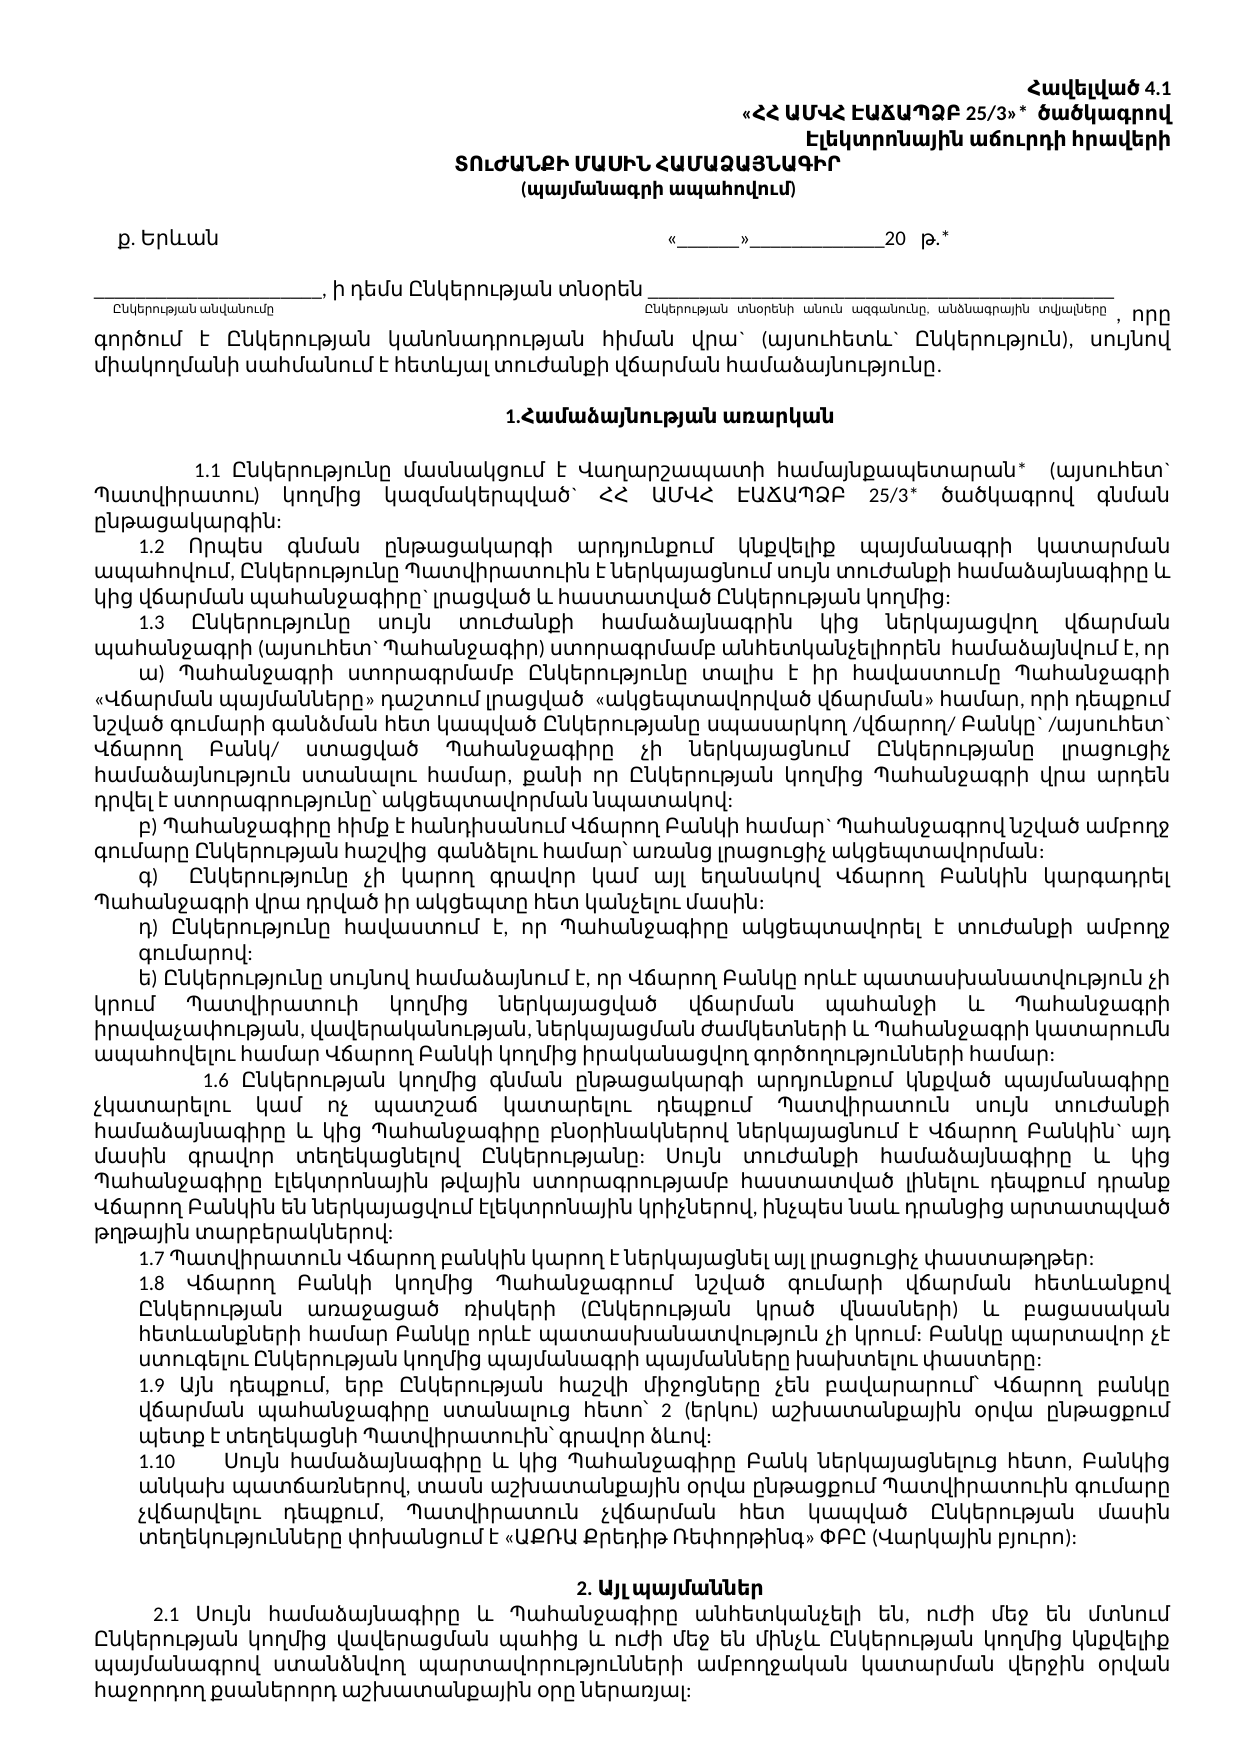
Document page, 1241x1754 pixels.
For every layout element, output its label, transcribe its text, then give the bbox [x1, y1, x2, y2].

text 1.6 Ընկերության կողմից գնման ընթացակարգի արդյունքում կնքված պայմանագիրը չկատարելու կամ ոչ պատշաճ կատարելու դեպքում Պատվիրատուն սույն տուժանքի համաձայնագիրը և կից Պահանջագիրը բնօրինակներով ներկայացնում է Վճարող Բանկին` այդ մասին գրավոր տեղեկացնելով Ընկերությանը: Սույն տուժանքի համաձայնագիրը և կից Պահանջագիրը էլեկտրոնային թվային ստորագրությամբ հաստատված լինելու դեպքում դրանք Վճարող Բանկին են ներկայացվում էլեկտրոնային կրիչներով, ինչպես նաև դրանցից արտատպված թղթային տարբերակներով: [94, 1067, 1171, 1245]
text (պայմանագրի ապահովում) [94, 177, 1171, 199]
text ա) Պահանջագրի ստորագրմամբ Ընկերությունը տալիս է իր հավաստումը Պահանջագրի «Վճարման պայմանները» դաշտում լրացված «ակցեպտավորված վճարման» համար, որի դեպքում նշված գումարի գանձման հետ կապված Ընկերությանը սպասարկող /վճարող/ Բանկը` /այսուհետ` Վճարող Բանկ/ ստացված Պահանջագիրը չի ներկայացնում Ընկերությանը լրացուցիչ համաձայնություն ստանալու համար, քանի որ Ընկերության կողմից Պահանջագրի վրա արդեն դրվել է ստորագրությունը՝ ակցեպտավորման նպատակով: [94, 660, 1171, 813]
text 1.9 Այն դեպքում, երբ Ընկերության հաշվի միջոցները չեն բավարարում՝ Վճարող բանկը վճարման պահանջագիրը ստանալուց հետո՝ 2 (երկու) աշխատանքային օրվա ընթացքում պետք է տեղեկացնի Պատվիրատուին՝ գրավոր ձևով: [138, 1372, 1171, 1448]
text դ) Ընկերությունը հավաստում է, որ Պահանջագիրը ակցեպտավորել է տուժանքի ամբողջ գումարով: [138, 914, 1171, 965]
text «ՀՀ ԱՄՎՀ ԷԱՃԱՊՁԲ 25/3»* ծածկագրով [94, 100, 1171, 126]
text ե) Ընկերությունը սույնով համաձայնում է, որ Վճարող Բանկը որևէ պատասխանատվություն չի կրում Պատվիրատուի կողմից ներկայացված վճարման պահանջի և Պահանջագրի իրավաչափության, վավերականության, ներկայացման ժամկետների և Պահանջագրի կատարումն ապահովելու համար Վճարող Բանկի կողմից իրականացվող գործողությունների համար: [94, 965, 1171, 1067]
text բ) Պահանջագիրը հիմք է հանդիսանում Վճարող Բանկի համար` Պահանջագրով նշված ամբողջ գումարը Ընկերության հաշվից գանձելու համար՝ առանց լրացուցիչ ակցեպտավորման: [94, 813, 1171, 864]
text ք. Երևան «______»_____________20 թ.* [94, 225, 1171, 250]
text ______________________, ի դեմս Ընկերության տնօրեն _____________________________________________ [94, 276, 1171, 301]
text Ընկերության անվանումը Ընկերության տնօրենի անուն ազգանունը, անձնագրային տվյալները , որը գործում է Ընկերության կանոնադրության հիման վրա` (այսուհետև` Ընկերություն), սույնով միակողմանի սահմանում է հետևյալ տուժանքի վճարման համաձայնությունը. [94, 301, 1171, 377]
text 1.8 Վճարող Բանկի կողմից Պահանջագրում նշված գումարի վճարման հետևանքով Ընկերության առաջացած ռիսկերի (Ընկերության կրած վնասների) և բացասական հետևանքների համար Բանկը որևէ պատասխանատվություն չի կրում: Բանկը պարտավոր չէ ստուգելու Ընկերության կողմից պայմանագրի պայմանները խախտելու փաստերը: [138, 1270, 1171, 1372]
text Հավելված 4.1 [94, 75, 1171, 100]
text 2. Այլ պայմաններ [169, 1575, 1171, 1601]
text 1.2 Որպես գնման ընթացակարգի արդյունքում կնքվելիք պայմանագրի կատարման ապահովում, Ընկերությունը Պատվիրատուին է ներկայացնում սույն տուժանքի համաձայնագիրը և կից վճարման պահանջագիրը` լրացված և հաստատված Ընկերության կողմից: [94, 533, 1171, 609]
text Էլեկտրոնային աճուրդի հրավերի [94, 126, 1171, 151]
text 1.Համաձայնության առարկան [169, 403, 1171, 428]
text ՏՈւԺԱՆՔԻ ՄԱՍԻՆ ՀԱՄԱՁԱՅՆԱԳԻՐ [94, 151, 1171, 177]
text գ) Ընկերությունը չի կարող գրավոր կամ այլ եղանակով Վճարող Բանկին կարգադրել Պահանջագրի վրա դրված իր ակցեպտը հետ կանչելու մասին: [94, 864, 1171, 914]
text 1.3 Ընկերությունը սույն տուժանքի համաձայնագրին կից ներկայացվող վճարման պահանջագրի (այսուհետ` Պահանջագիր) ստորագրմամբ անհետկանչելիորեն համաձայնվում է, որ [94, 609, 1171, 660]
text 2.1 Սույն համաձայնագիրը և Պահանջագիրը անհետկանչելի են, ուժի մեջ են մտնում Ընկերության կողմից վավերացման պահից և ուժի մեջ են մինչև Ընկերության կողմից կնքվելիք պայմանագրով ստանձնվող պարտավորությունների ամբողջական կատարման վերջին օրվան հաջորդող քսաներորդ աշխատանքային օրը ներառյալ: [94, 1601, 1171, 1702]
text 1.7 Պատվիրատուն Վճարող բանկին կարող է ներկայացնել այլ լրացուցիչ փաստաթղթեր: [138, 1245, 1171, 1270]
text 1.10 Սույն համաձայնագիրը և կից Պահանջագիրը Բանկ ներկայացնելուց հետո, Բանկից անկախ պատճառներով, տասն աշխատանքային օրվա ընթացքում Պատվիրատուին գումարը չվճարվելու դեպքում, Պատվիրատուն չվճարման հետ կապված Ընկերության մասին տեղեկությունները փոխանցում է «ԱՔՌԱ Քրեդիթ Ռեփորթինգ» ՓԲԸ (Վարկային բյուրո): [138, 1448, 1171, 1550]
text 1.1 Ընկերությունը մասնակցում է Վաղարշապատի համայնքապետարան* (այսուհետ` Պատվիրատու) կողմից կազմակերպված` ՀՀ ԱՄՎՀ ԷԱՃԱՊՁԲ 25/3* ծածկագրով գնման ընթացակարգին: [94, 457, 1171, 533]
